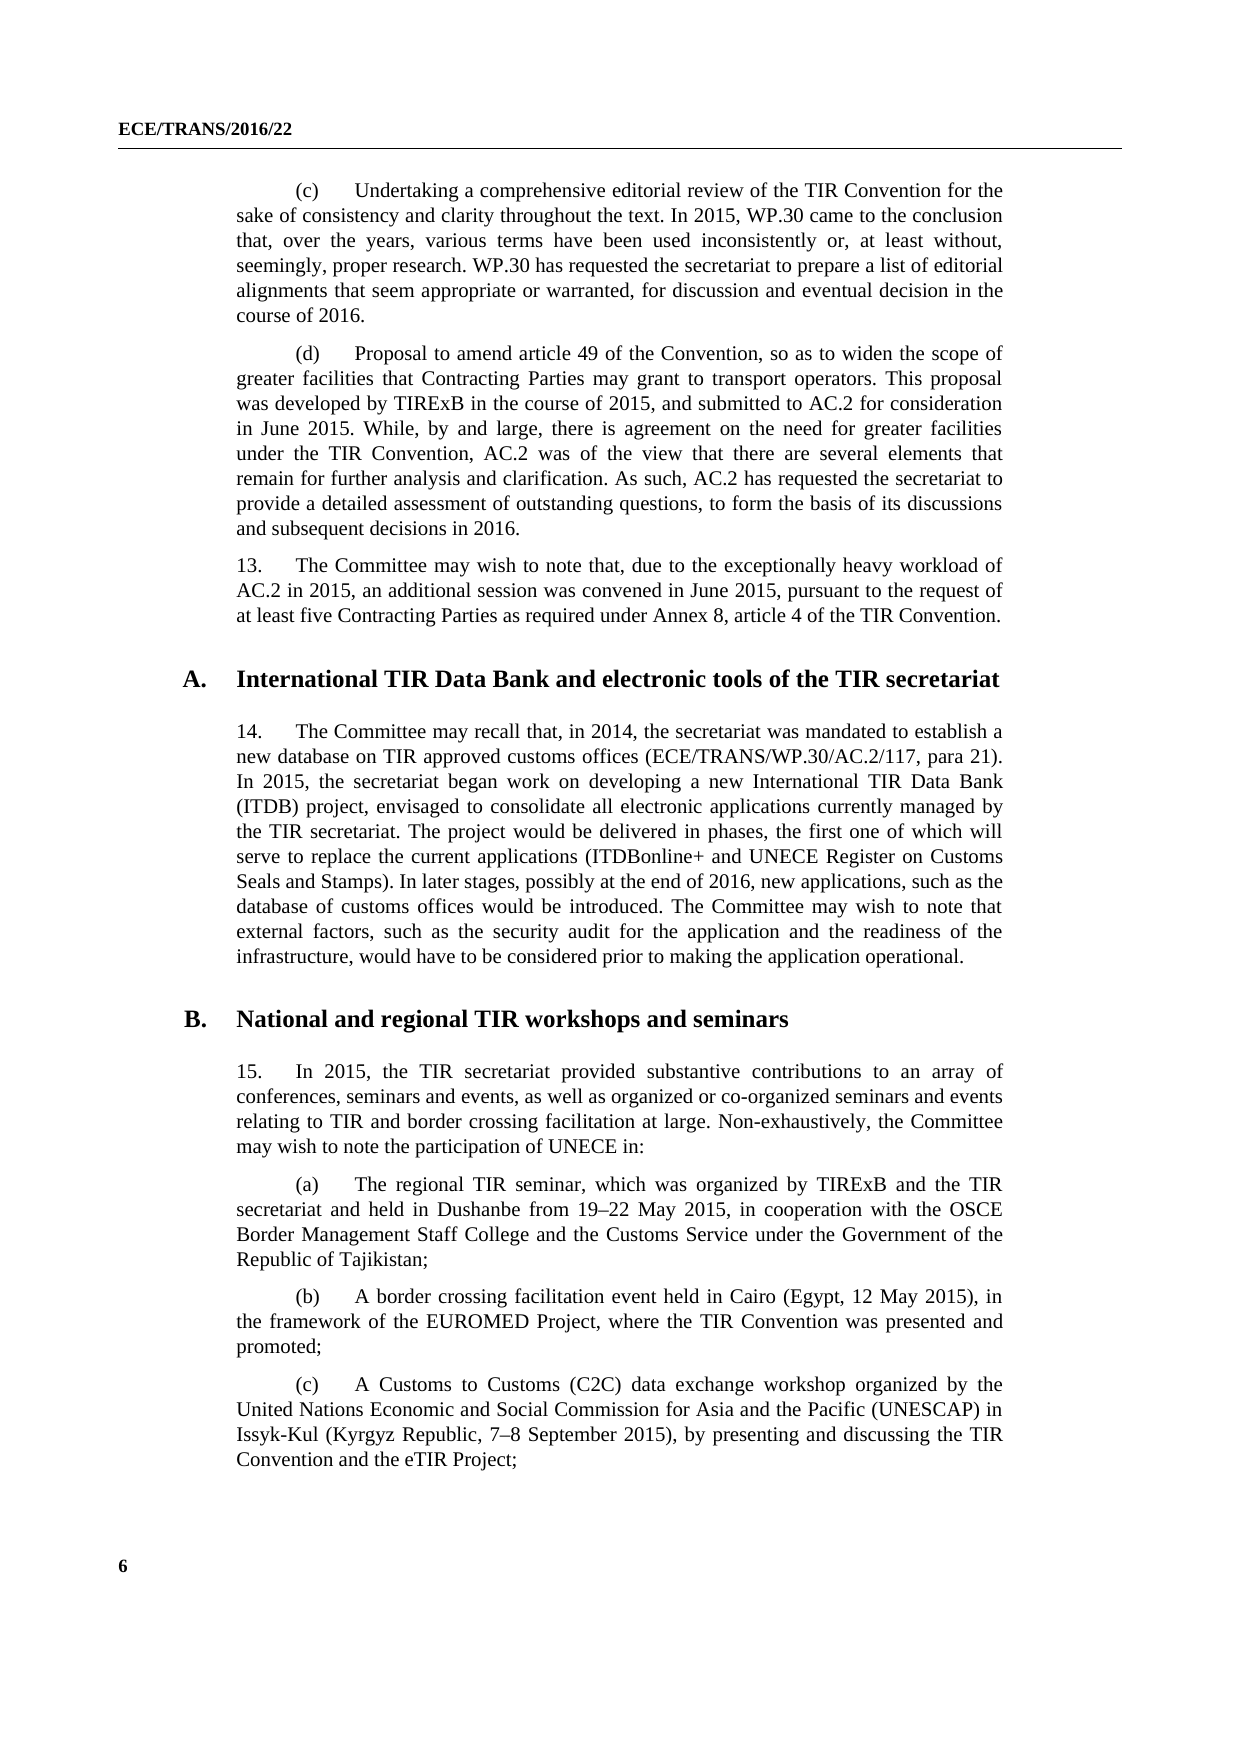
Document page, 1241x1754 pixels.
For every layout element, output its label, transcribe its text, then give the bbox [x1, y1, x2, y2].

text (c) Undertaking a comprehensive editorial review of the TIR Convention for the sake of consistency and clarity throughout the text. In 2015, WP.30 came to the conclusion that, over the years, various terms have been used inconsistently or, at least without, seemingly, proper research. WP.30 has requested the secretariat to prepare a list of editorial alignments that seem appropriate or warranted, for discussion and eventual decision in the course of 2016. [236, 177, 1004, 327]
text (a) The regional TIR seminar, which was organized by TIRExB and the TIR secretariat and held in Dushanbe from 19–22 May 2015, in cooperation with the OSCE Border Management Staff College and the Customs Service under the Government of the Republic of Tajikistan; [236, 1171, 1004, 1271]
text 15. In 2015, the TIR secretariat provided substantive contributions to an array of conferences, seminars and events, as well as organized or co-organized seminars and events relating to TIR and border crossing facilitation at large. Non-exhaustively, the Committee may wish to note the participation of UNECE in: [236, 1058, 1004, 1158]
text (b) A border crossing facilitation event held in Cairo (Egypt, 12 May 2015), in the framework of the EUROMED Project, where the TIR Convention was presented and promoted; [236, 1283, 1004, 1358]
text 14. The Committee may recall that, in 2014, the secretariat was mandated to establish a new database on TIR approved customs offices (ECE/TRANS/WP.30/AC.2/117, para 21). In 2015, the secretariat began work on developing a new International TIR Data Bank (ITDB) project, envisaged to consolidate all electronic applications currently managed by the TIR secretariat. The project would be delivered in phases, the first one of which will serve to replace the current applications (ITDBonline+ and UNECE Register on Customs Seals and Stamps). In later stages, possibly at the end of 2016, new applications, such as the database of customs offices would be introduced. The Committee may wish to note that external factors, such as the security audit for the application and the readiness of the infrastructure, would have to be considered prior to making the application operational. [236, 718, 1004, 968]
text A. International TIR Data Bank and electronic tools of the TIR secretariat [118, 665, 1004, 693]
text (c) A Customs to Customs (C2C) data exchange workshop organized by the United Nations Economic and Social Commission for Asia and the Pacific (UNESCAP) in Issyk-Kul (Kyrgyz Republic, 7–8 September 2015), by presenting and discussing the TIR Convention and the eTIR Project; [236, 1371, 1004, 1471]
text B. National and regional TIR workshops and seminars [118, 1005, 1004, 1033]
text 13. The Committee may wish to note that, due to the exceptionally heavy workload of AC.2 in 2015, an additional session was convened in June 2015, pursuant to the request of at least five Contracting Parties as required under Annex 8, article 4 of the TIR Convention. [236, 552, 1004, 627]
text (d) Proposal to amend article 49 of the Convention, so as to widen the scope of greater facilities that Contracting Parties may grant to transport operators. This proposal was developed by TIRExB in the course of 2015, and submitted to AC.2 for consideration in June 2015. While, by and large, there is agreement on the need for greater facilities under the TIR Convention, AC.2 was of the view that there are several elements that remain for further analysis and clarification. As such, AC.2 has requested the secretariat to provide a detailed assessment of outstanding questions, to form the basis of its discussions and subsequent decisions in 2016. [236, 340, 1004, 540]
